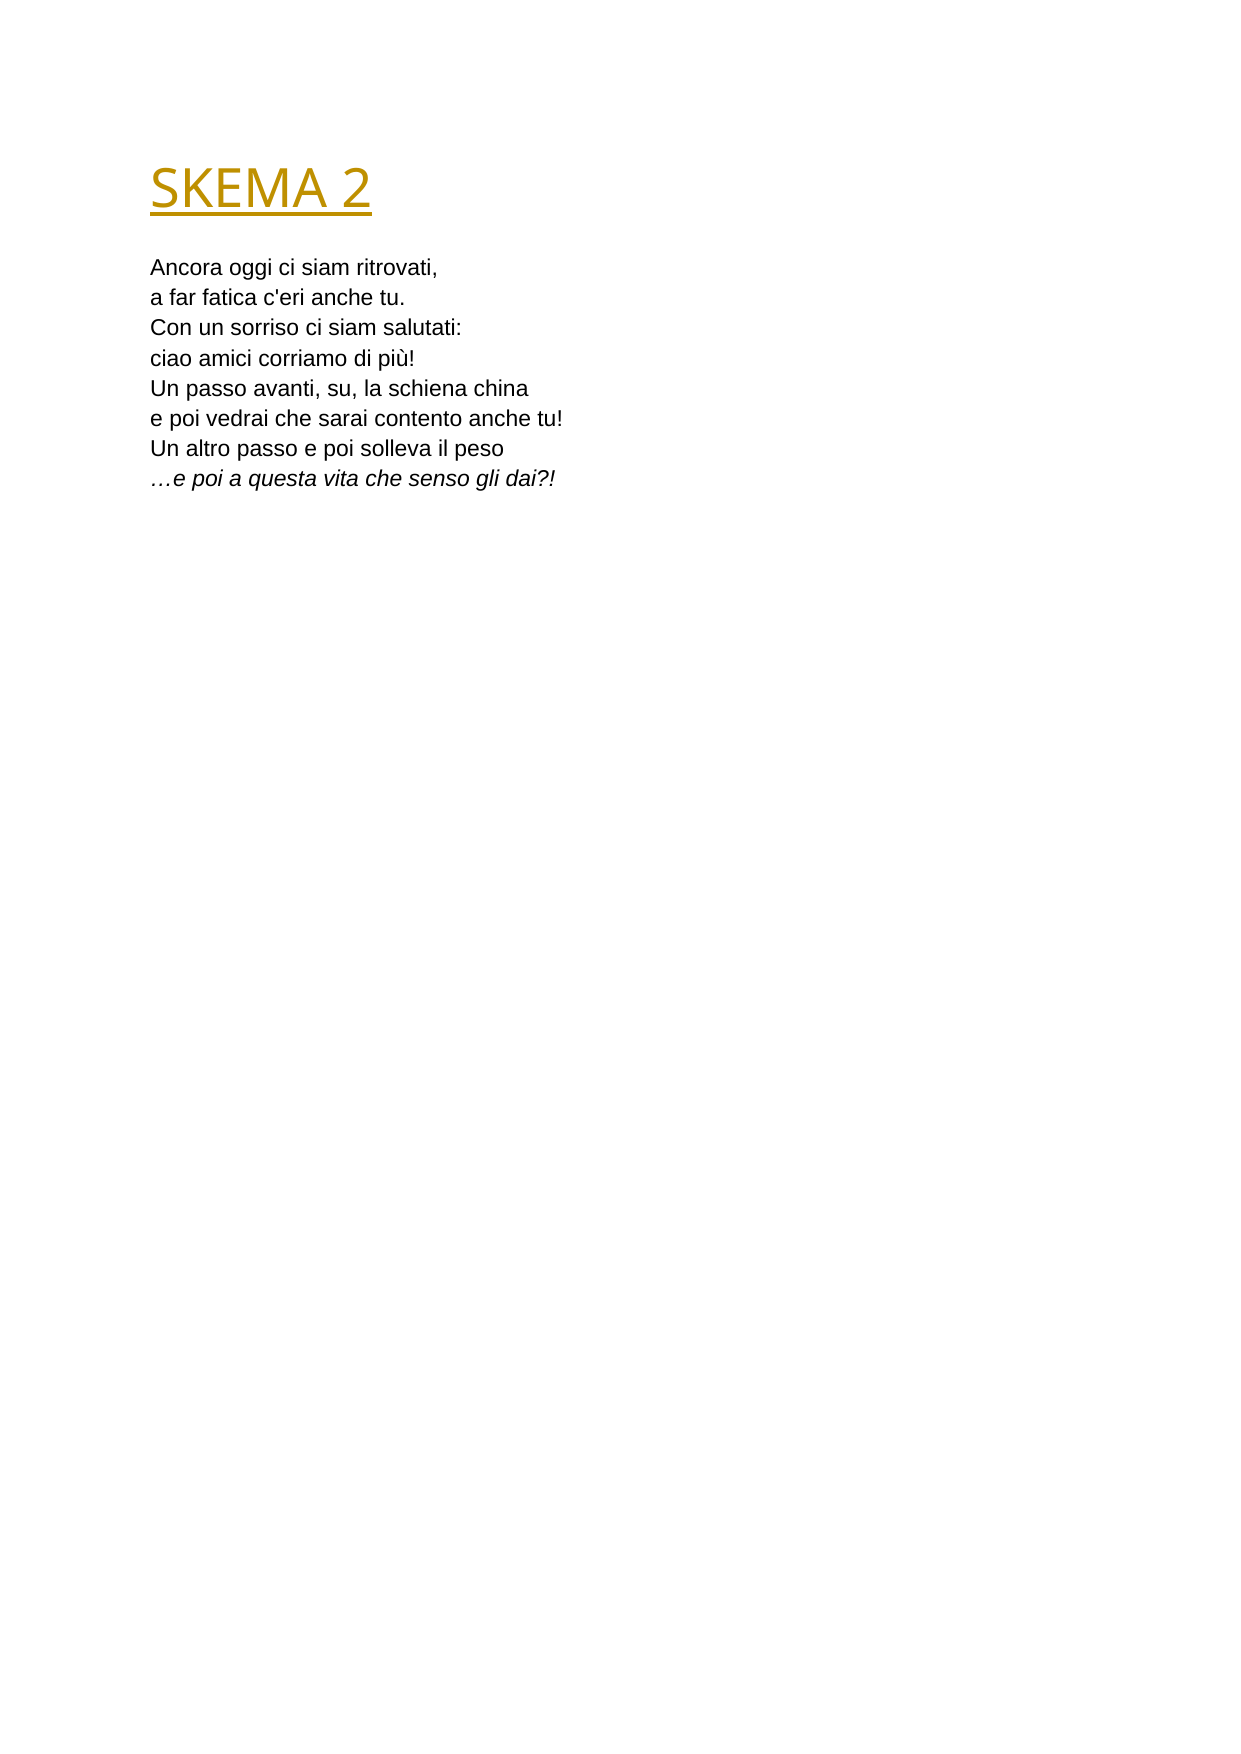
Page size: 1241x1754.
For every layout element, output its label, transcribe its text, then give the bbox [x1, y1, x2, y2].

text a far fatica c'eri anche tu. [150, 284, 1090, 311]
title SKEMA 2 [150, 150, 1090, 224]
text Ancora oggi ci siam ritrovati, [150, 254, 1090, 280]
text Con un sorriso ci siam salutati: [150, 314, 1090, 341]
text ciao amici corriamo di più! [150, 344, 1090, 371]
text …e poi a questa vita che senso gli dai?! [150, 465, 1090, 492]
text e poi vedrai che sarai contento anche tu! [150, 405, 1090, 431]
text Un altro passo e poi solleva il peso [150, 435, 1090, 462]
text Un passo avanti, su, la schiena china [150, 375, 1090, 401]
